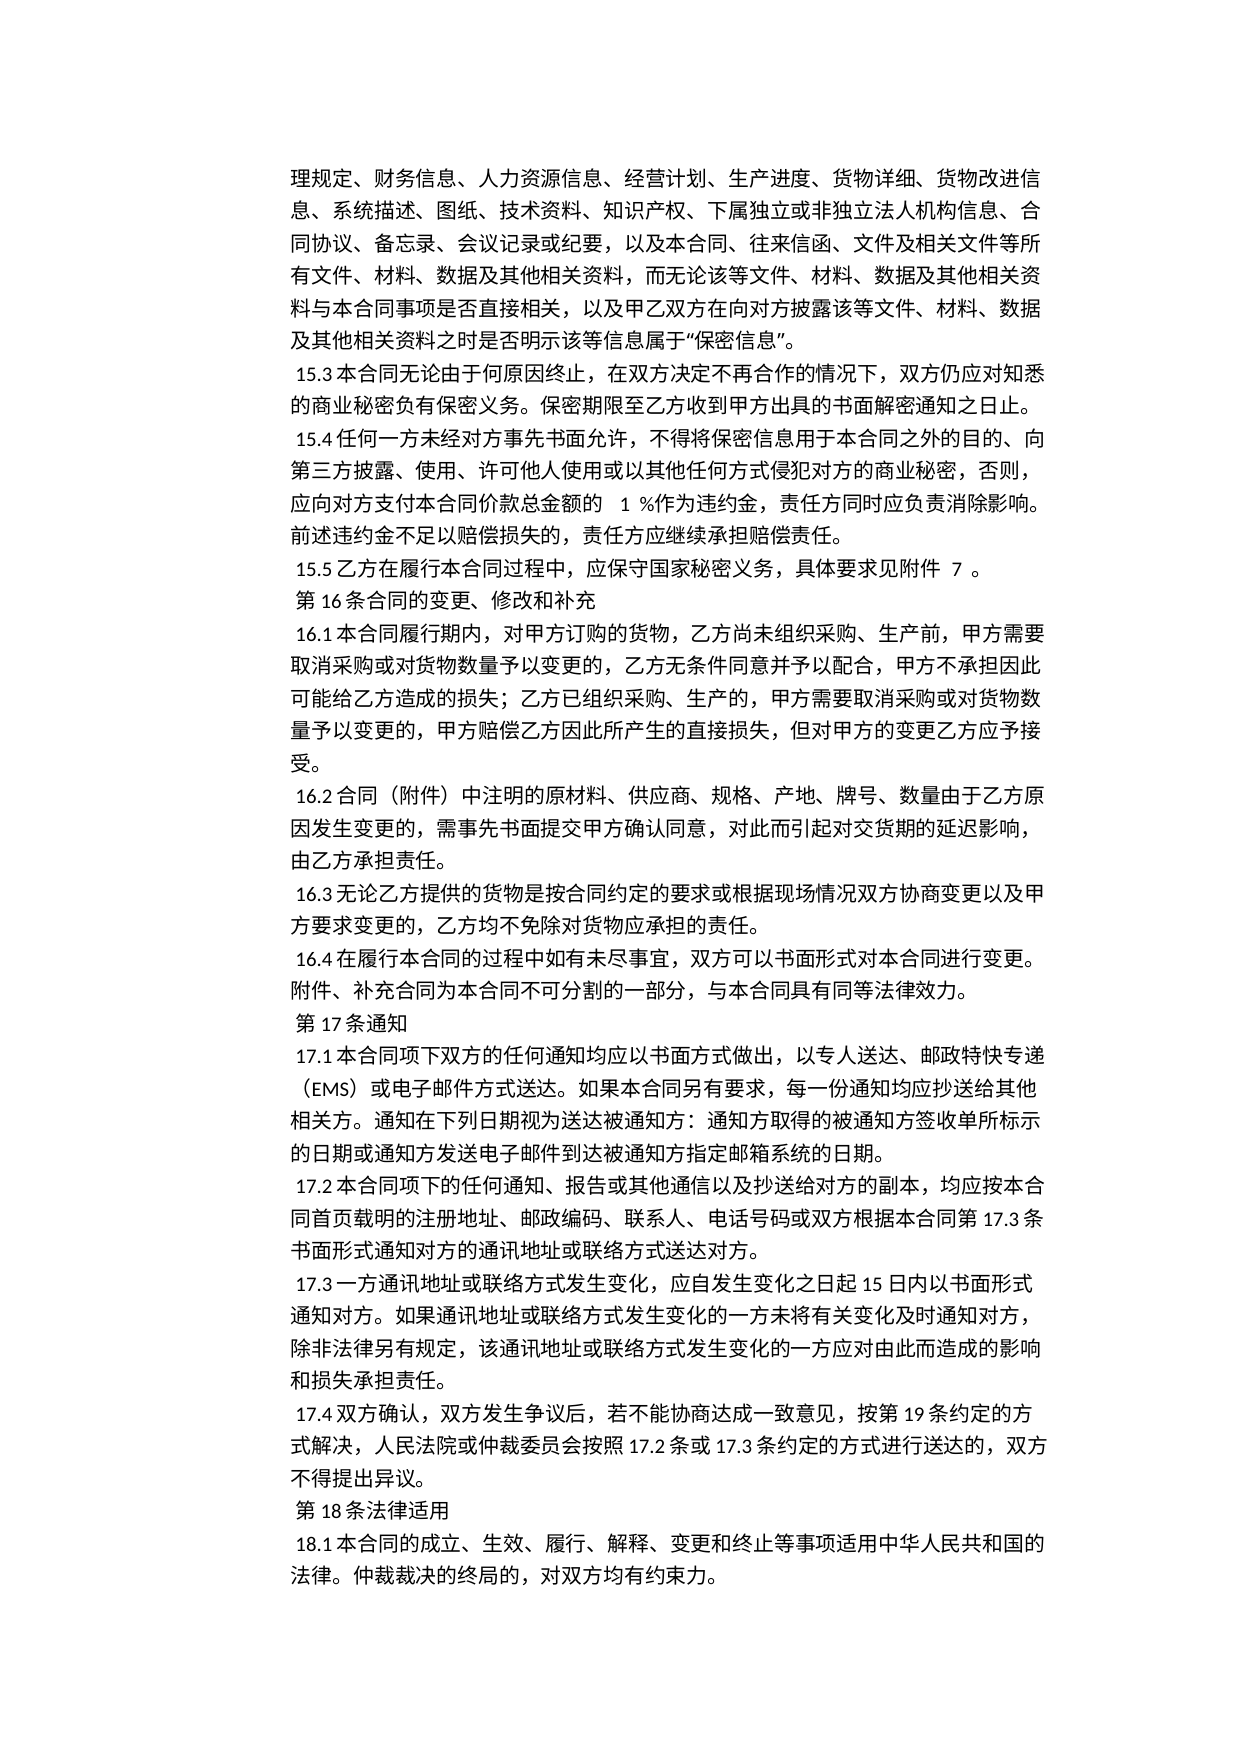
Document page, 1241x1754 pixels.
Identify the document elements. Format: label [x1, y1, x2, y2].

text [291, 162, 1053, 1592]
